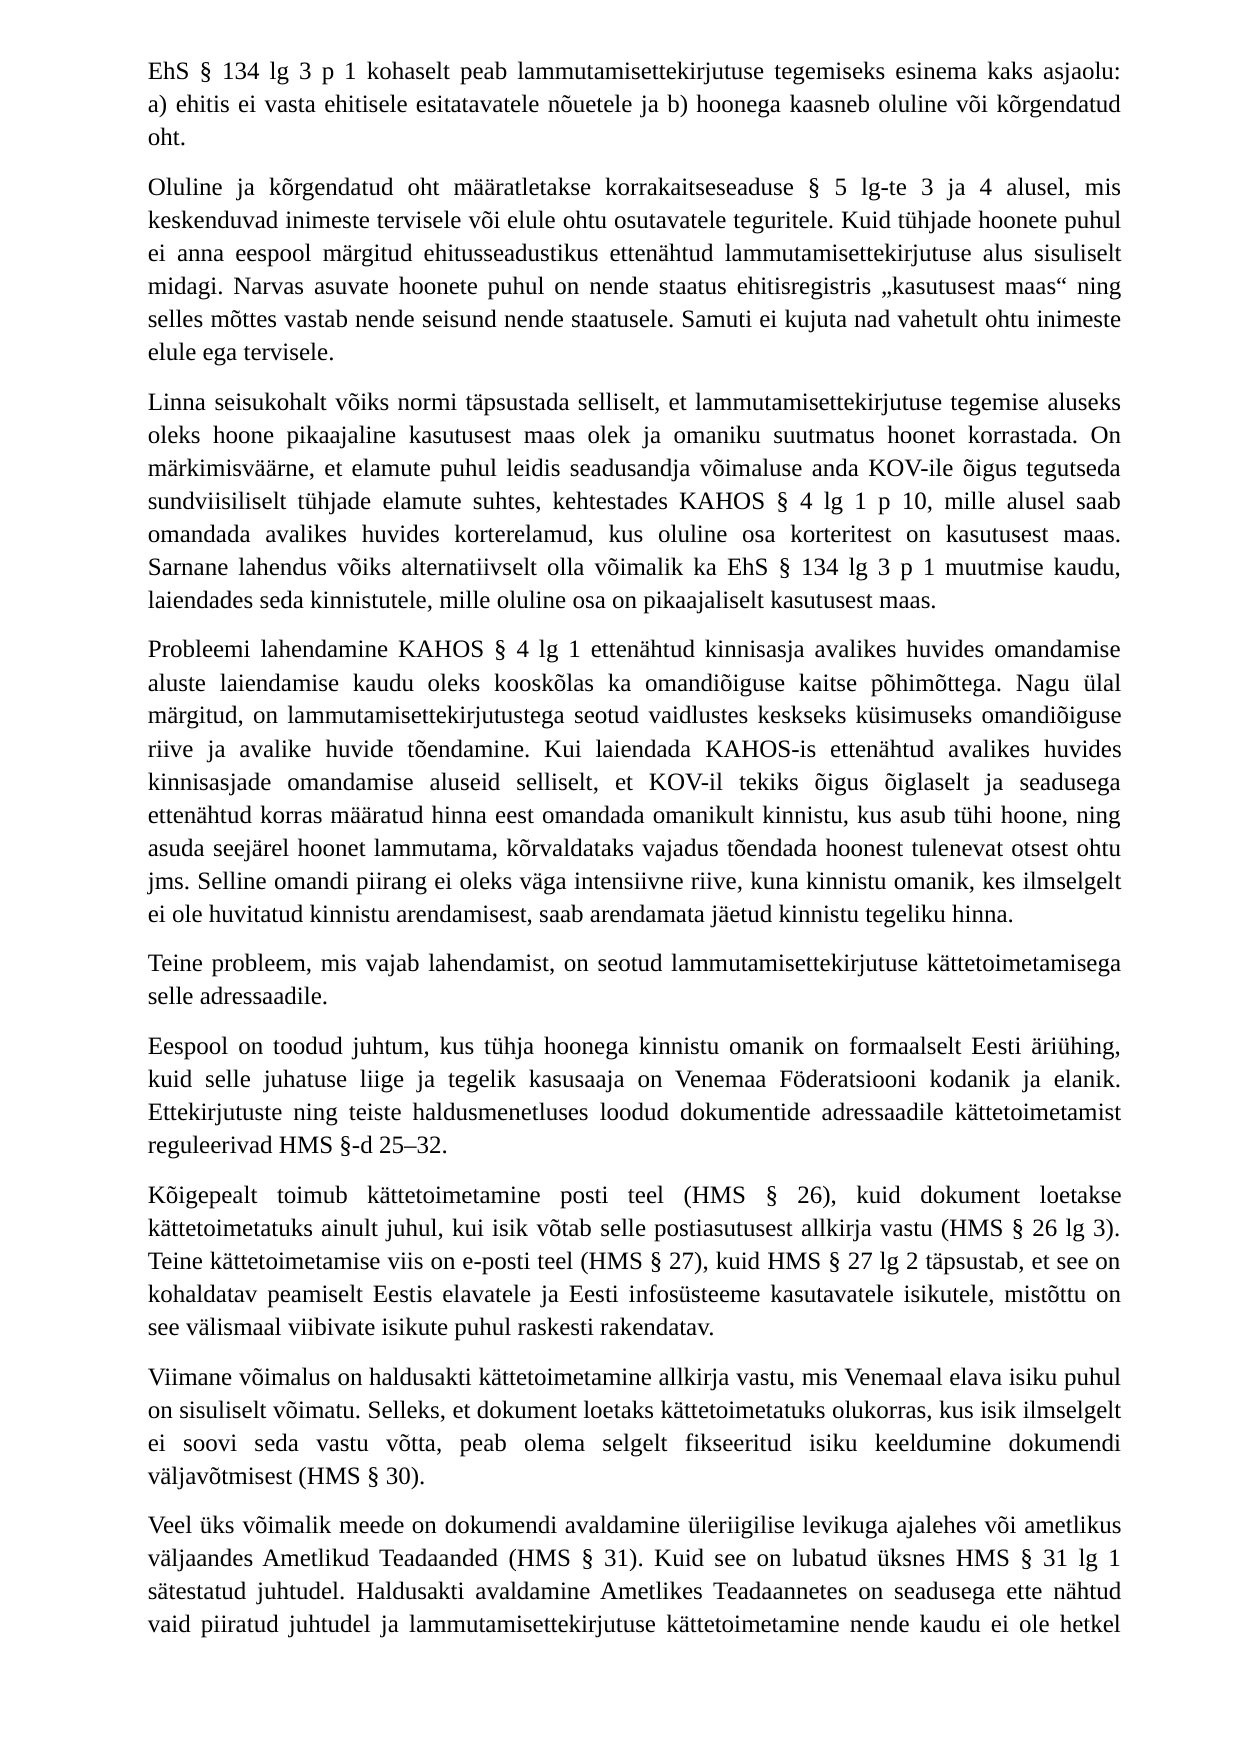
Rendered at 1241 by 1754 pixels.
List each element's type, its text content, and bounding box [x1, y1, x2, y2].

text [148, 1510, 1122, 1638]
text Viimane võimalus on haldusakti kättetoimetamine allkirja vastu, mis Venemaal elava isiku puhul on sisuliselt võimatu. Selleks, et dokument loetaks kättetoimetatuks olukorras, kus isik ilmselgelt ei soovi seda vastu võtta, peab olema selgelt fikseeritud isiku keeldumine dokumendi väljavõtmisest (HMS § 30). [148, 1362, 1122, 1489]
text Linna seisukohalt võiks normi täpsustada selliselt, et lammutamisettekirjutuse tegemise aluseks oleks hoone pikaajaline kasutusest maas olek ja omaniku suutmatus hoonet korrastada. On märkimisväärne, et elamute puhul leidis seadusandja võimaluse anda KOV-ile õigus tegutseda sundviisiliselt tühjade elamute suhtes, kehtestades KAHOS § 4 lg 1 p 10, mille alusel saab omandada avalikes huvides korterelamud, kus oluline osa korteritest on kasutusest maas. Sarnane lahendus võiks alternatiivselt olla võimalik ka EhS § 134 lg 3 p 1 muutmise kaudu, laiendades seda kinnistutele, mille oluline osa on pikaajaliselt kasutusest maas. [148, 387, 1122, 614]
text Teine probleem, mis vajab lahendamist, on seotud lammutamisettekirjutuse kättetoimetamisega selle adressaadile. [148, 948, 1122, 1010]
text EhS § 134 lg 3 p 1 kohaselt peab lammutamisettekirjutuse tegemiseks esinema kaks asjaolu: a) ehitis ei vasta ehitisele esitatavatele nõuetele ja b) hoonega kaasneb oluline või kõrgendatud oht. [148, 56, 1122, 151]
text Eespool on toodud juhtum, kus tühja hoonega kinnistu omanik on formaalselt Eesti äriühing, kuid selle juhatuse liige ja tegelik kasusaaja on Venemaa Föderatsiooni kodanik ja elanik. Ettekirjutuste ning teiste haldusmenetluses loodud dokumentide adressaadile kättetoimetamist reguleerivad HMS §-d 25–32. [148, 1031, 1122, 1159]
text Probleemi lahendamine KAHOS § 4 lg 1 ettenähtud kinnisasja avalikes huvides omandamise aluste laiendamise kaudu oleks kooskõlas ka omandiõiguse kaitse põhimõttega. Nagu ülal märgitud, on lammutamisettekirjutustega seotud vaidlustes keskseks küsimuseks omandiõiguse riive ja avalike huvide tõendamine. Kui laiendada KAHOS-is ettenähtud avalikes huvides kinnisasjade omandamise aluseid selliselt, et KOV-il tekiks õigus õiglaselt ja seadusega ettenähtud korras määratud hinna eest omandada omanikult kinnistu, kus asub tühi hoone, ning asuda seejärel hoonet lammutama, kõrvaldataks vajadus tõendada hoonest tulenevat otsest ohtu jms. Selline omandi piirang ei oleks väga intensiivne riive, kuna kinnistu omanik, kes ilmselgelt ei ole huvitatud kinnistu arendamisest, saab arendamata jäetud kinnistu tegeliku hinna. [148, 634, 1122, 927]
text Kõigepealt toimub kättetoimetamine posti teel (HMS § 26), kuid dokument loetakse kättetoimetatuks ainult juhul, kui isik võtab selle postiasutusest allkirja vastu (HMS § 26 lg 3). Teine kättetoimetamise viis on e-posti teel (HMS § 27), kuid HMS § 27 lg 2 täpsustab, et see on kohaldatav peamiselt Eestis elavatele ja Eesti infosüsteeme kasutavatele isikutele, mistõttu on see välismaal viibivate isikute puhul raskesti rakendatav. [148, 1180, 1122, 1341]
text Oluline ja kõrgendatud oht määratletakse korrakaitseseaduse § 5 lg-te 3 ja 4 alusel, mis keskenduvad inimeste tervisele või elule ohtu osutavatele teguritele. Kuid tühjade hoonete puhul ei anna eespool märgitud ehitusseadustikus ettenähtud lammutamisettekirjutuse alus sisuliselt midagi. Narvas asuvate hoonete puhul on nende staatus ehitisregistris „kasutusest maas“ ning selles mõttes vastab nende seisund nende staatusele. Samuti ei kujuta nad vahetult ohtu inimeste elule ega tervisele. [148, 172, 1122, 366]
